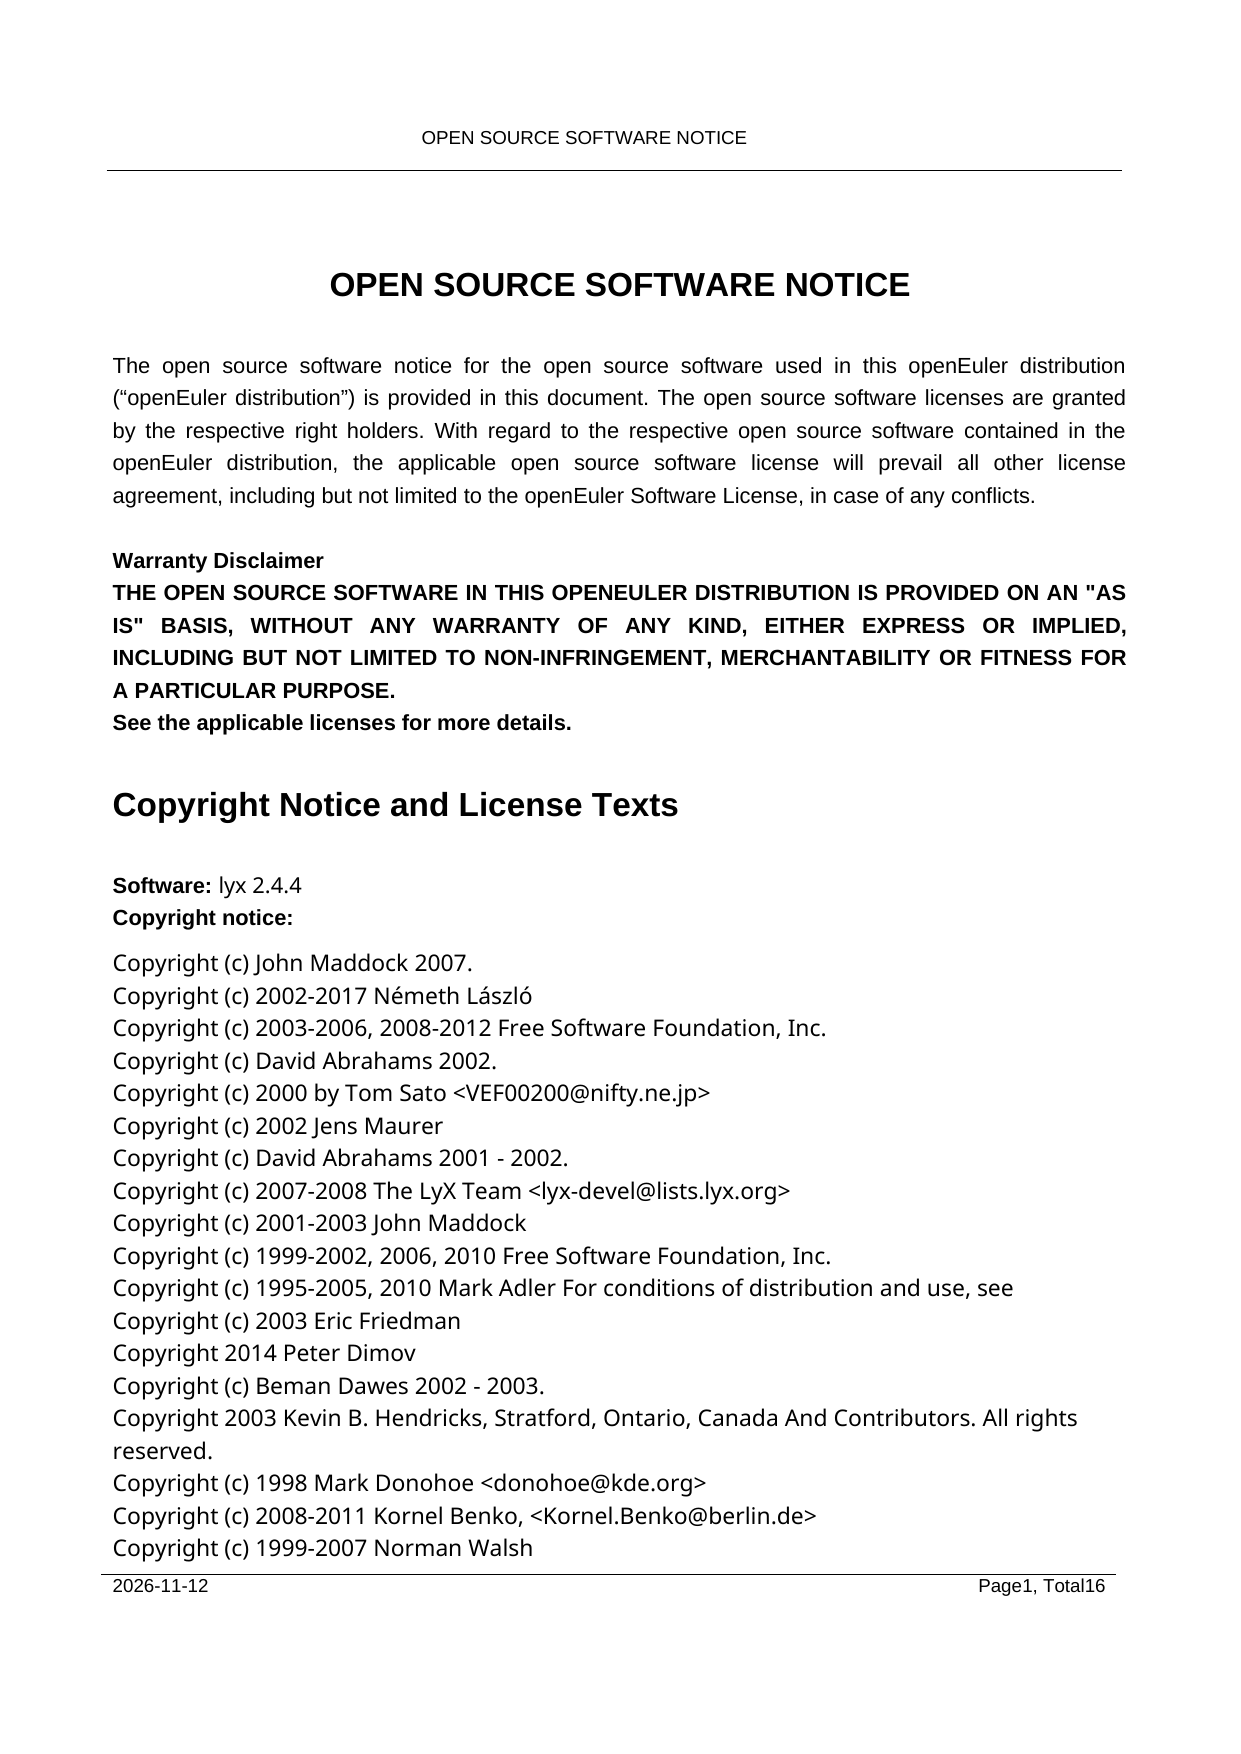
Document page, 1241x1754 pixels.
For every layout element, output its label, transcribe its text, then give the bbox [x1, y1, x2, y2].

title Software: lyx 2.4.4 [112, 869, 1128, 901]
text OPEN SOURCE SOFTWARE NOTICE [112, 251, 1128, 316]
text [112, 947, 1128, 1564]
text The open source software notice for the open source software used in this openEuler distribution (“openEuler distribution”) is provided in this document. The open source software licenses are granted by the respective right holders. With regard to the respective open source software contained in the openEuler distribution, the applicable open source software license will prevail all other license agreement, including but not limited to the openEuler Software License, in case of any conflicts. [112, 349, 1128, 511]
text Copyright Notice and License Texts [112, 771, 1128, 836]
text Warranty Disclaimer [112, 544, 1128, 576]
text THE OPEN SOURCE SOFTWARE IN THIS OPENEULER DISTRIBUTION IS PROVIDED ON AN "AS IS" BASIS, WITHOUT ANY WARRANTY OF ANY KIND, EITHER EXPRESS OR IMPLIED, INCLUDING BUT NOT LIMITED TO NON-INFRINGEMENT, MERCHANTABILITY OR FITNESS FOR A PARTICULAR PURPOSE. See the applicable licenses for more details. [112, 576, 1128, 739]
text Copyright notice: [112, 901, 1128, 934]
